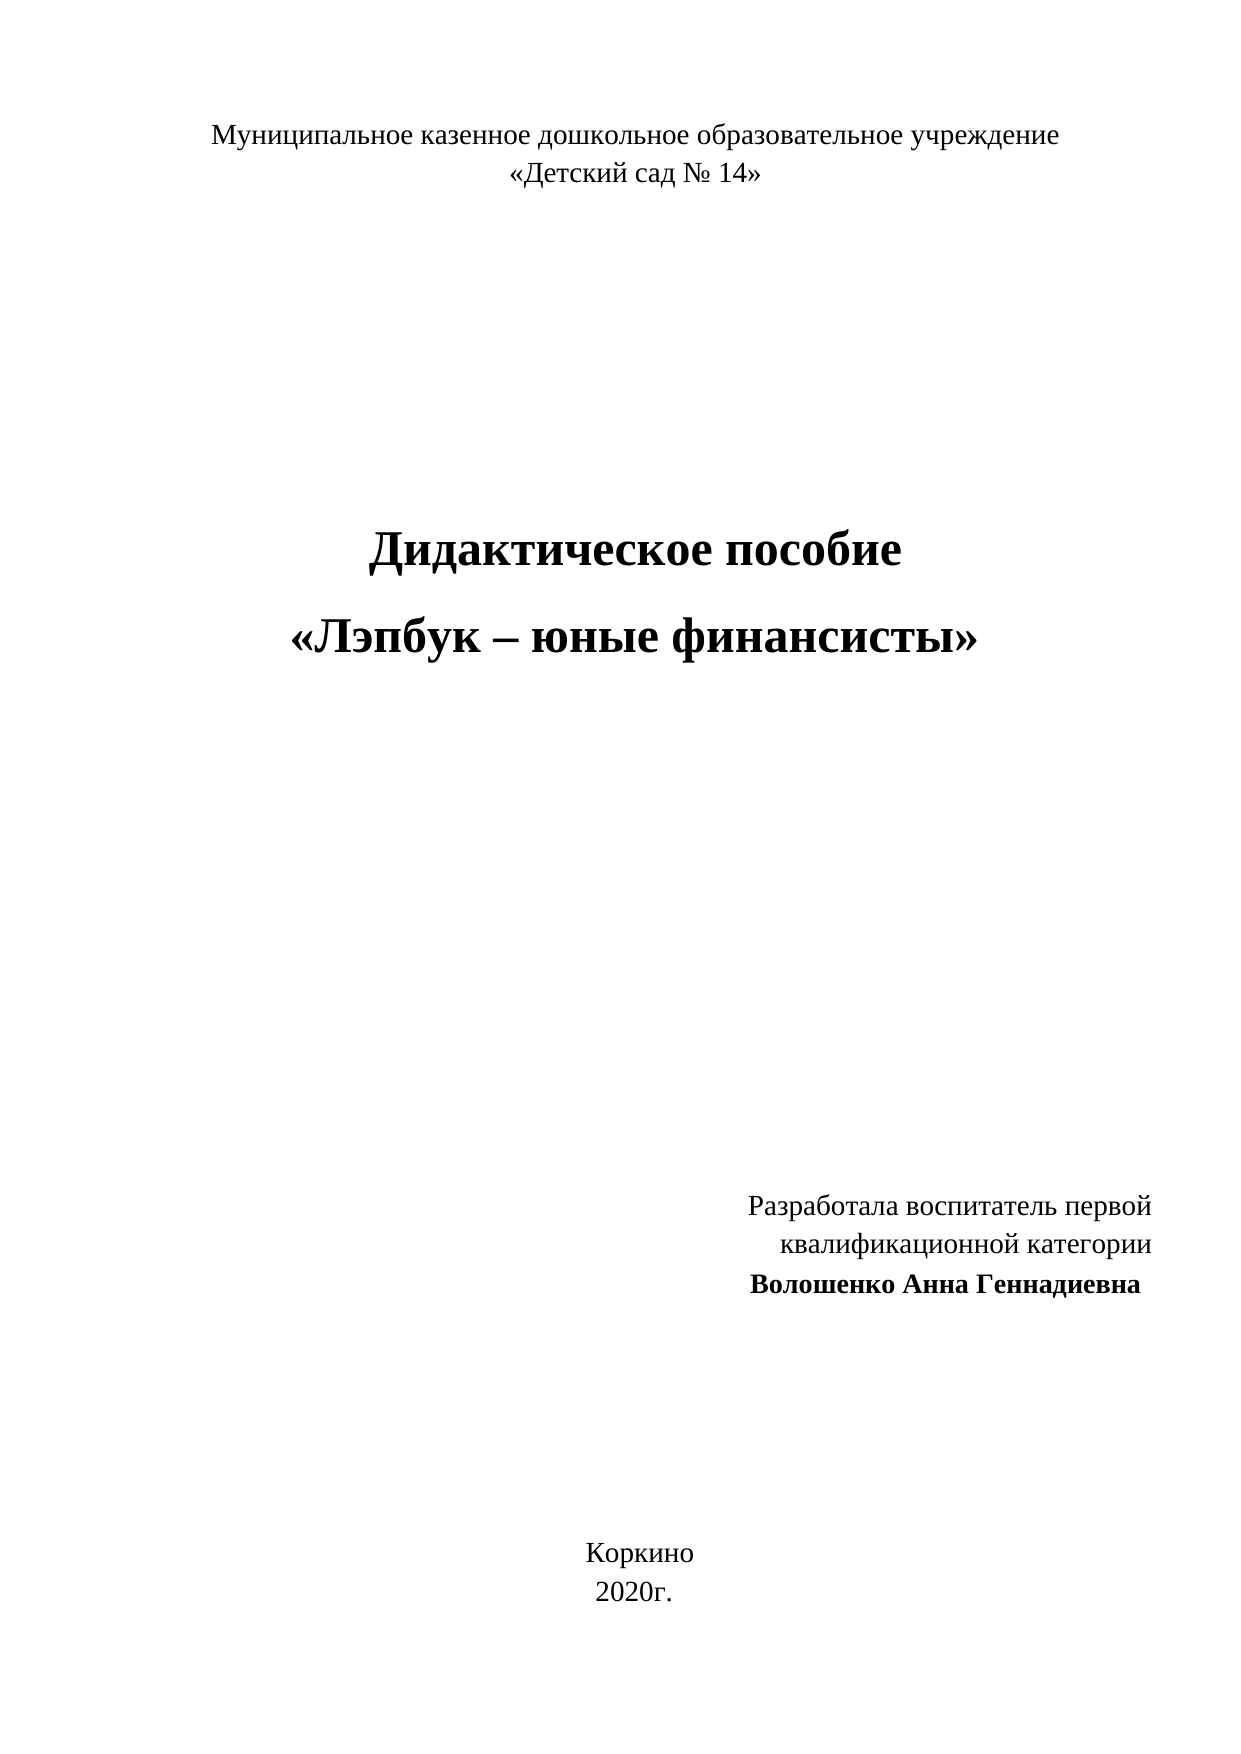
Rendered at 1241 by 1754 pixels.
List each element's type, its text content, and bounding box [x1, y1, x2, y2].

text Муниципальное казенное дошкольное образовательное учреждение [150, 117, 1121, 150]
text Дидактическое пособие [150, 519, 1121, 576]
text «Детский сад № 14» [150, 156, 1121, 189]
text 2020г. [150, 1574, 673, 1607]
text Коркино [585, 1535, 1152, 1569]
text «Лэпбук – юные финансисты» [150, 606, 1118, 663]
text квалификационной категории [150, 1226, 1152, 1260]
text Волошенко Анна Геннадиевна [750, 1267, 1152, 1299]
text Разработала воспитатель первой [150, 1188, 1152, 1222]
